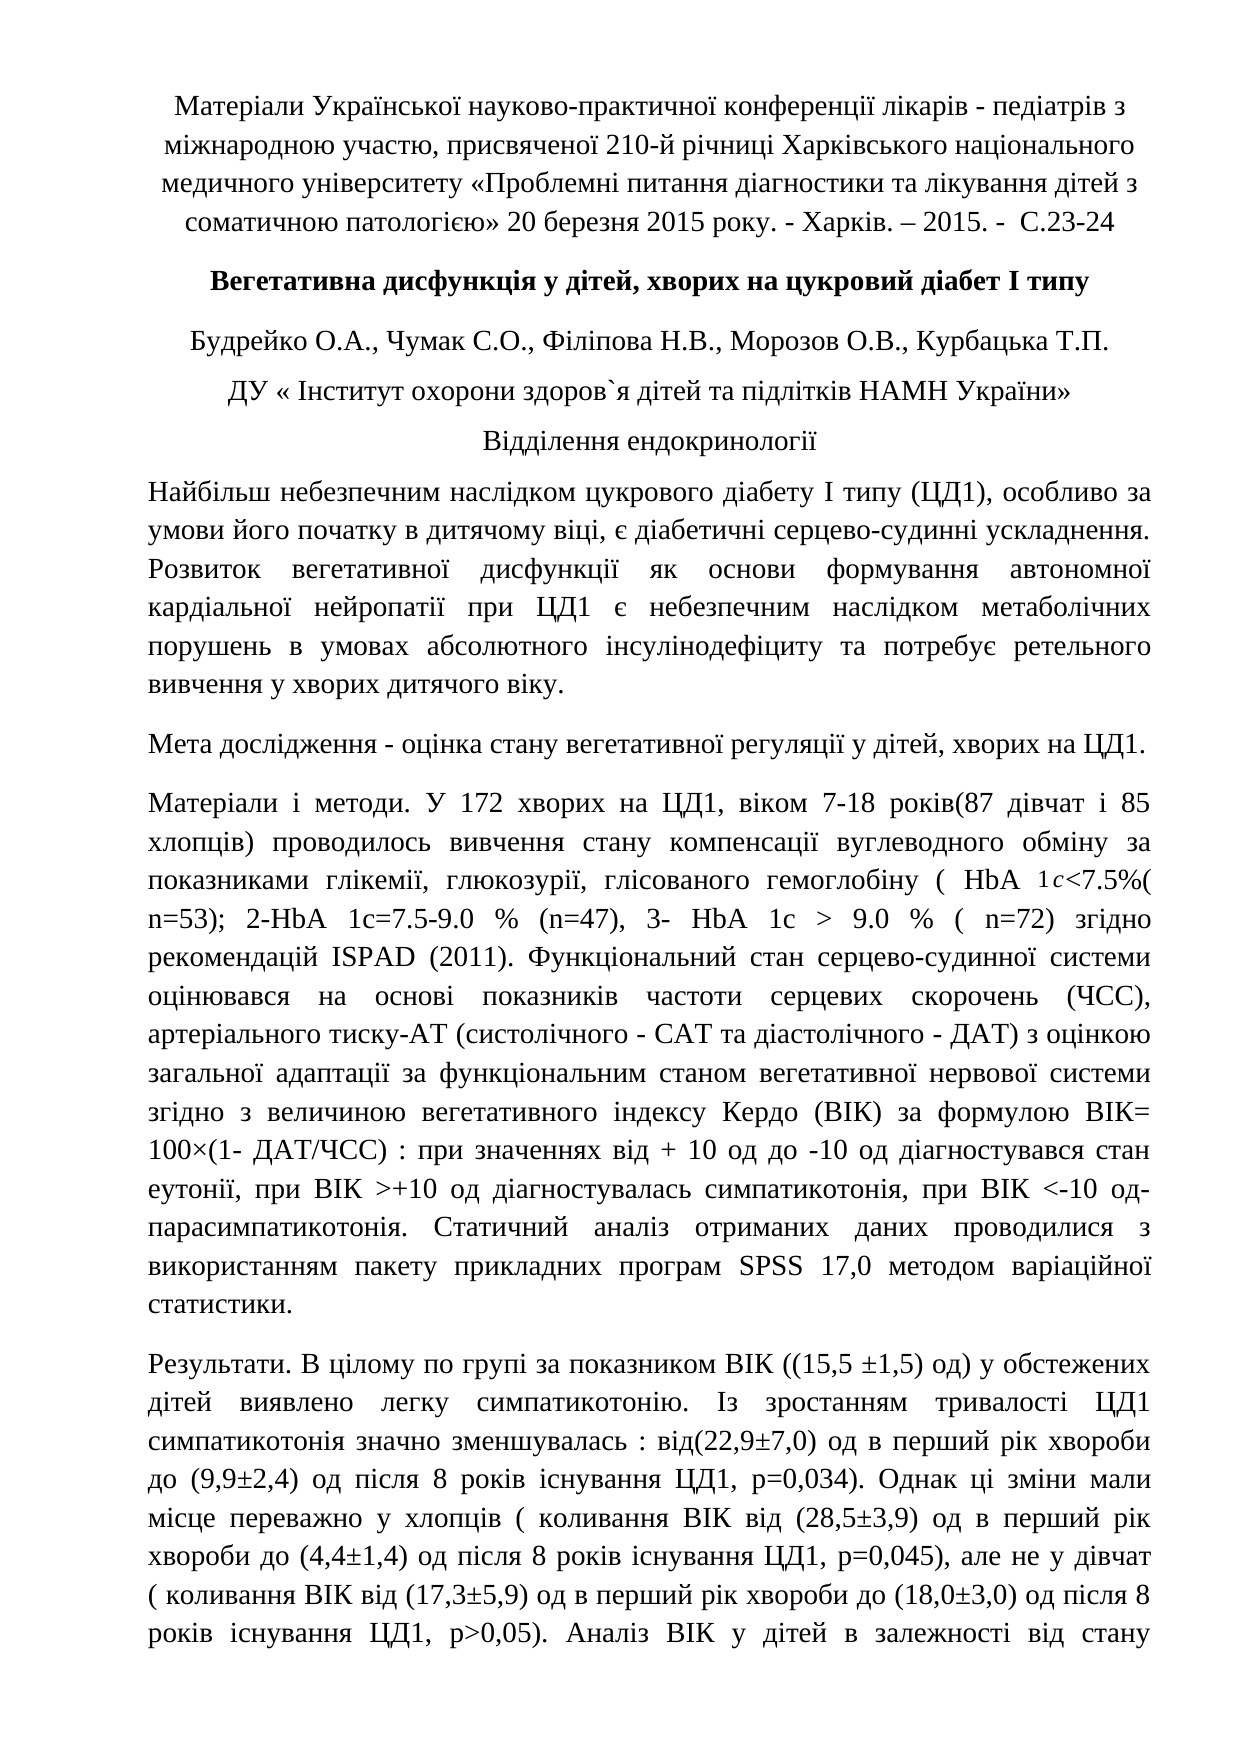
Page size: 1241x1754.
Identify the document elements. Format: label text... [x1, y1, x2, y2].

text Найбільш небезпечним наслідком цукрового діабету I типу (ЦД1), особливо за умови його початку в дитячому віці, є діабетичні серцево-судинні ускладнення. Розвиток вегетативної дисфункції як основи формування автономної кардіальної нейропатії при ЦД1 є небезпечним наслідком метаболічних порушень в умовах абсолютного інсулінодефіциту та потребує ретельного вивчення у хворих дитячого віку. [148, 474, 1152, 700]
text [148, 1346, 1152, 1649]
text Відділення ендокринології [148, 423, 1152, 457]
text Мета дослідження - оцінка стану вегетативної регуляції у дітей, хворих на ЦД1. [148, 726, 1152, 759]
text Матеріали і методи. У 172 хворих на ЦД1, віком 7-18 років(87 дівчат і 85 хлопців) проводилось вивчення стану компенсації вуглеводного обміну за показниками глікемії, глюкозурії, глісованого гемоглобіну ( HbA <7.5%( n=53); 2-HbA 1c=7.5-9.0 % (n=47), 3- HbA 1c ˃ 9.0 % ( n=72) згідно рекомендацій ISPAD (2011). Функціональний стан серцево-судинної системи оцінювався на основі показників частоти серцевих скорочень (ЧСС), артеріального тиску-АТ (систолічного - САТ та діастолічного - ДАТ) з оцінкою загальної адаптації за функціональним станом вегетативної нервової системи згідно з величиною вегетативного індексу Кердо (ВІК) за формулою ВІК= 100×(1- ДАТ/ЧСС) : при значеннях від + 10 од до -10 од діагностувався стан еутонії, при ВІК ˃+10 од діагностувалась симпатикотонія, при ВІК <-10 од- парасимпатикотонія. Статичний аналіз отриманих даних проводилися з використанням пакету прикладних програм SPSS 17,0 методом варіаційної статистики. [148, 785, 1152, 1320]
text Будрейко О.А., Чумак С.О., Філіпова Н.В., Морозов О.В., Курбацька Т.П. [148, 323, 1152, 356]
text Вегетативна дисфункція у дітей, хворих на цукровий діабет I типу [148, 263, 1152, 297]
text Матеріали Української науково-практичної конференції лікарів - педіатрів з міжнародною участю, присвяченої 210-й річниці Харківського національного медичного університету «Проблемні питання діагностики та лікування дітей з соматичною патологією» 20 березня 2015 року. - Харків. – 2015. - С.23-24 [148, 88, 1152, 238]
text ДУ « Інститут охорони здоров`я дітей та підлітків НАМН України» [148, 373, 1152, 407]
